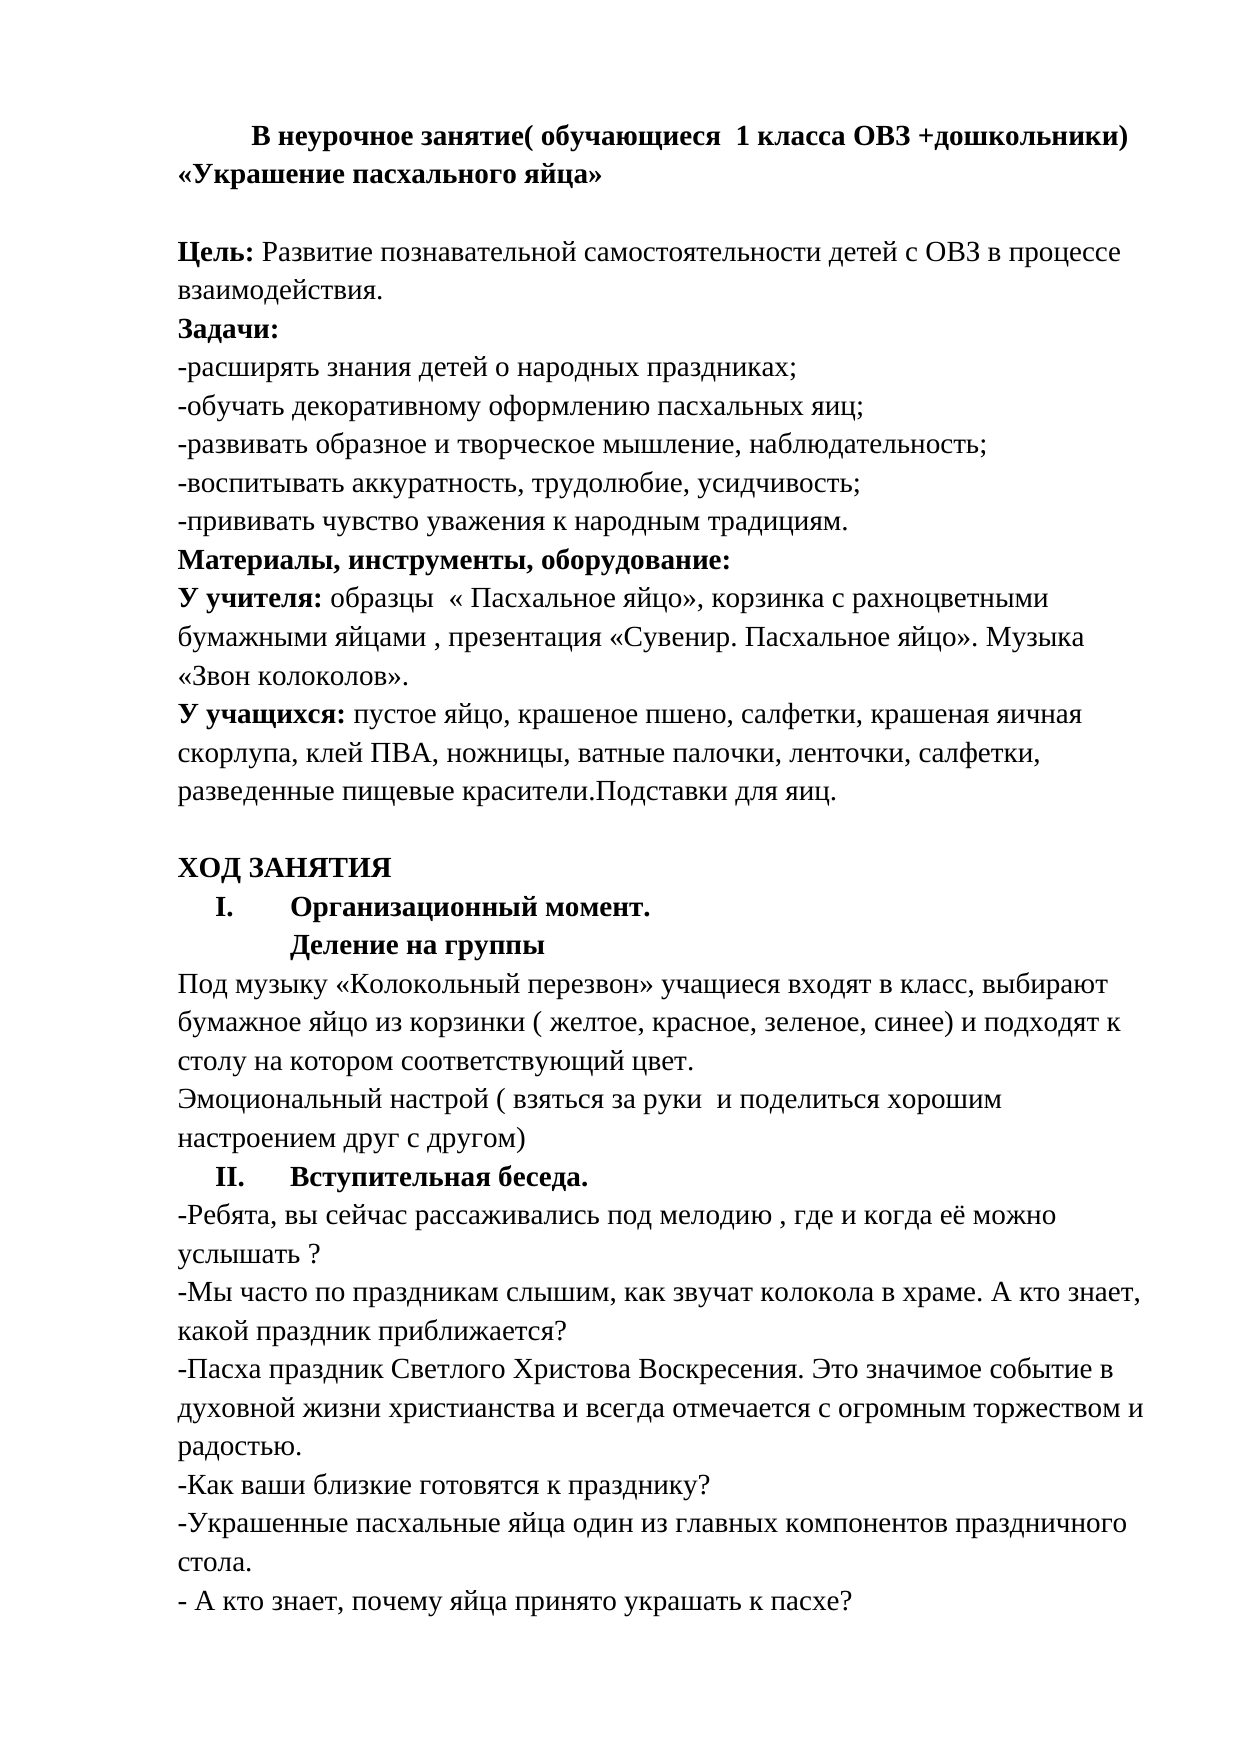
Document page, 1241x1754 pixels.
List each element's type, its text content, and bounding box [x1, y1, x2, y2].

text -Мы часто по праздникам слышим, как звучат колокола в храме. А кто знает, какой праздник приближается? [177, 1274, 1152, 1346]
list Вступительная беседа. [215, 1159, 1152, 1192]
text Эмоциональный настрой ( взяться за руки и поделиться хорошим настроением друг с другом) [177, 1082, 1152, 1154]
text Задачи: [177, 311, 1152, 344]
text -расширять знания детей о народных праздниках; [177, 349, 1152, 383]
text -Пасха праздник Светлого Христова Воскресения. Это значимое событие в духовной жизни христианства и всегда отмечается с огромным торжеством и радостью. [177, 1351, 1152, 1462]
text Под музыку «Колокольный перезвон» учащиеся входят в класс, выбирают бумажное яйцо из корзинки ( желтое, красное, зеленое, синее) и подходят к столу на котором соответствующий цвет. [177, 966, 1152, 1077]
text - А кто знает, почему яйца принято украшать к пасхе? [177, 1583, 1152, 1616]
text -обучать декоративному оформлению пасхальных яиц; [177, 388, 1152, 421]
text -воспитывать аккуратность, трудолюбие, усидчивость; [177, 465, 1152, 498]
text ХОД ЗАНЯТИЯ [177, 850, 1152, 884]
text Цель: Развитие познавательной самостоятельности детей с ОВЗ в процессе взаимодействия. [177, 234, 1152, 306]
text -прививать чувство уважения к народным традициям. [177, 503, 1152, 537]
text В неурочное занятие( обучающиеся 1 класса ОВЗ +дошкольники) «Украшение пасхального яйца» [177, 118, 1152, 190]
text -Как ваши близкие готовятся к празднику? [177, 1467, 1152, 1501]
text У учителя: образцы « Пасхальное яйцо», корзинка с рахноцветными бумажными яйцами , презентация «Сувенир. Пасхальное яйцо». Музыка «Звон колоколов». [177, 581, 1152, 691]
text У учащихся: пустое яйцо, крашеное пшено, салфетки, крашеная яичная скорлупа, клей ПВА, ножницы, ватные палочки, ленточки, салфетки, разведенные пищевые красители.Подставки для яиц. [177, 696, 1152, 807]
list Деление на группы [290, 927, 1152, 961]
list Организационный момент. [215, 889, 1152, 922]
text -развивать образное и творческое мышление, наблюдательность; [177, 426, 1152, 460]
text -Украшенные пасхальные яйца один из главных компонентов праздничного стола. [177, 1506, 1152, 1578]
text Материалы, инструменты, оборудование: [177, 542, 1152, 576]
text -Ребята, вы сейчас рассаживались под мелодию , где и когда её можно услышать ? [177, 1197, 1152, 1269]
